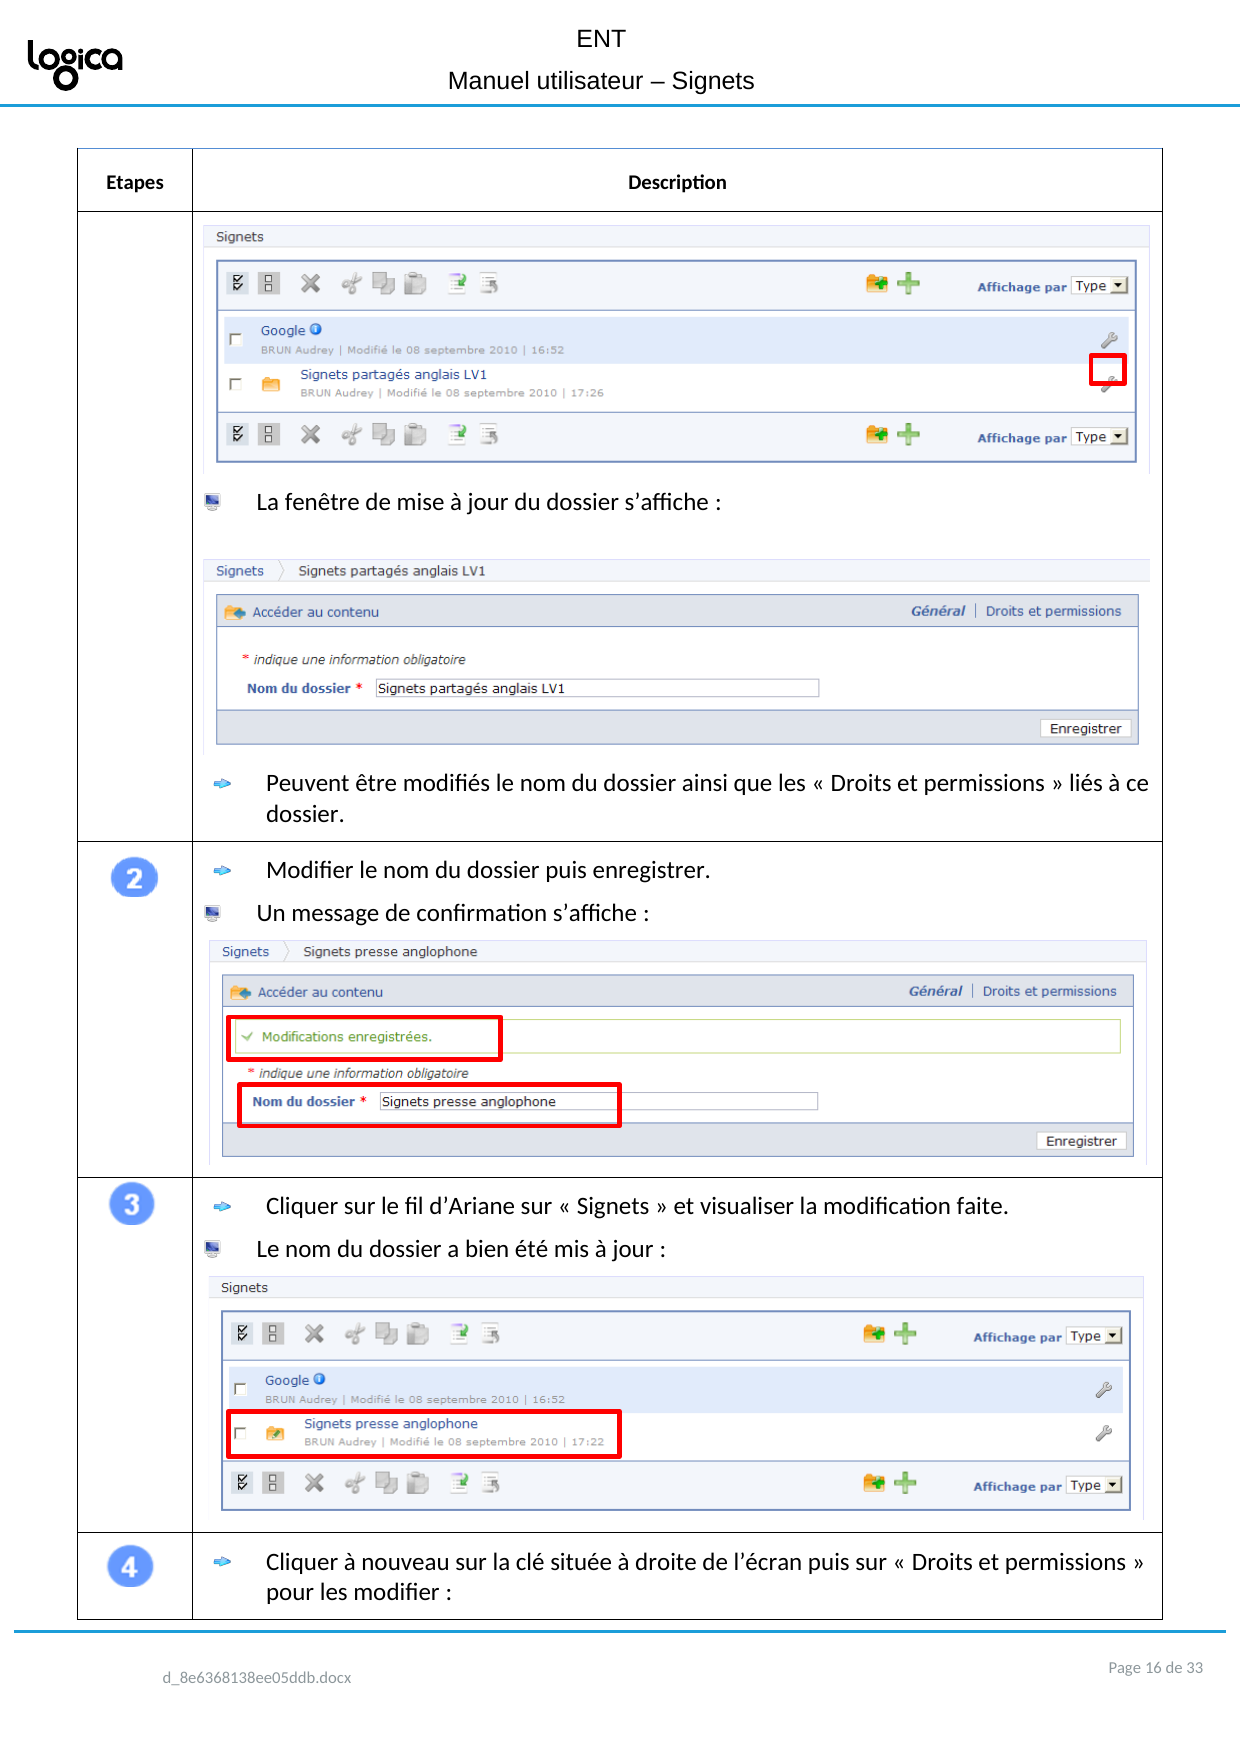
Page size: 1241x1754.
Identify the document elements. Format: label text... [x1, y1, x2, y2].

picture [208, 940, 1149, 1165]
table_cell Cliquer sur le fil d’Ariane sur « Signets » et visualiser la modification faite. Le nom du dossier a bien été mis à jour : [193, 1178, 1162, 1532]
table_cell [78, 212, 192, 841]
picture [203, 224, 1150, 474]
table_header Description [193, 149, 1162, 211]
table_cell [78, 842, 192, 1177]
picture [204, 1240, 221, 1258]
picture [204, 493, 221, 511]
table_cell [78, 1178, 192, 1532]
picture [213, 1553, 231, 1570]
table_cell [78, 1533, 192, 1619]
table_header Etapes [78, 149, 192, 211]
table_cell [193, 1533, 1162, 1619]
picture [208, 1276, 1145, 1520]
picture [104, 1544, 157, 1587]
picture [204, 905, 221, 922]
table_cell Modifier le nom du dossier puis enregistrer. Un message de confirmation s’affiche : [193, 842, 1162, 1177]
picture [106, 1181, 158, 1225]
picture [203, 559, 1150, 755]
picture [213, 775, 231, 792]
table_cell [193, 212, 1162, 841]
picture [213, 1198, 231, 1215]
picture [213, 862, 231, 879]
picture [108, 856, 162, 897]
